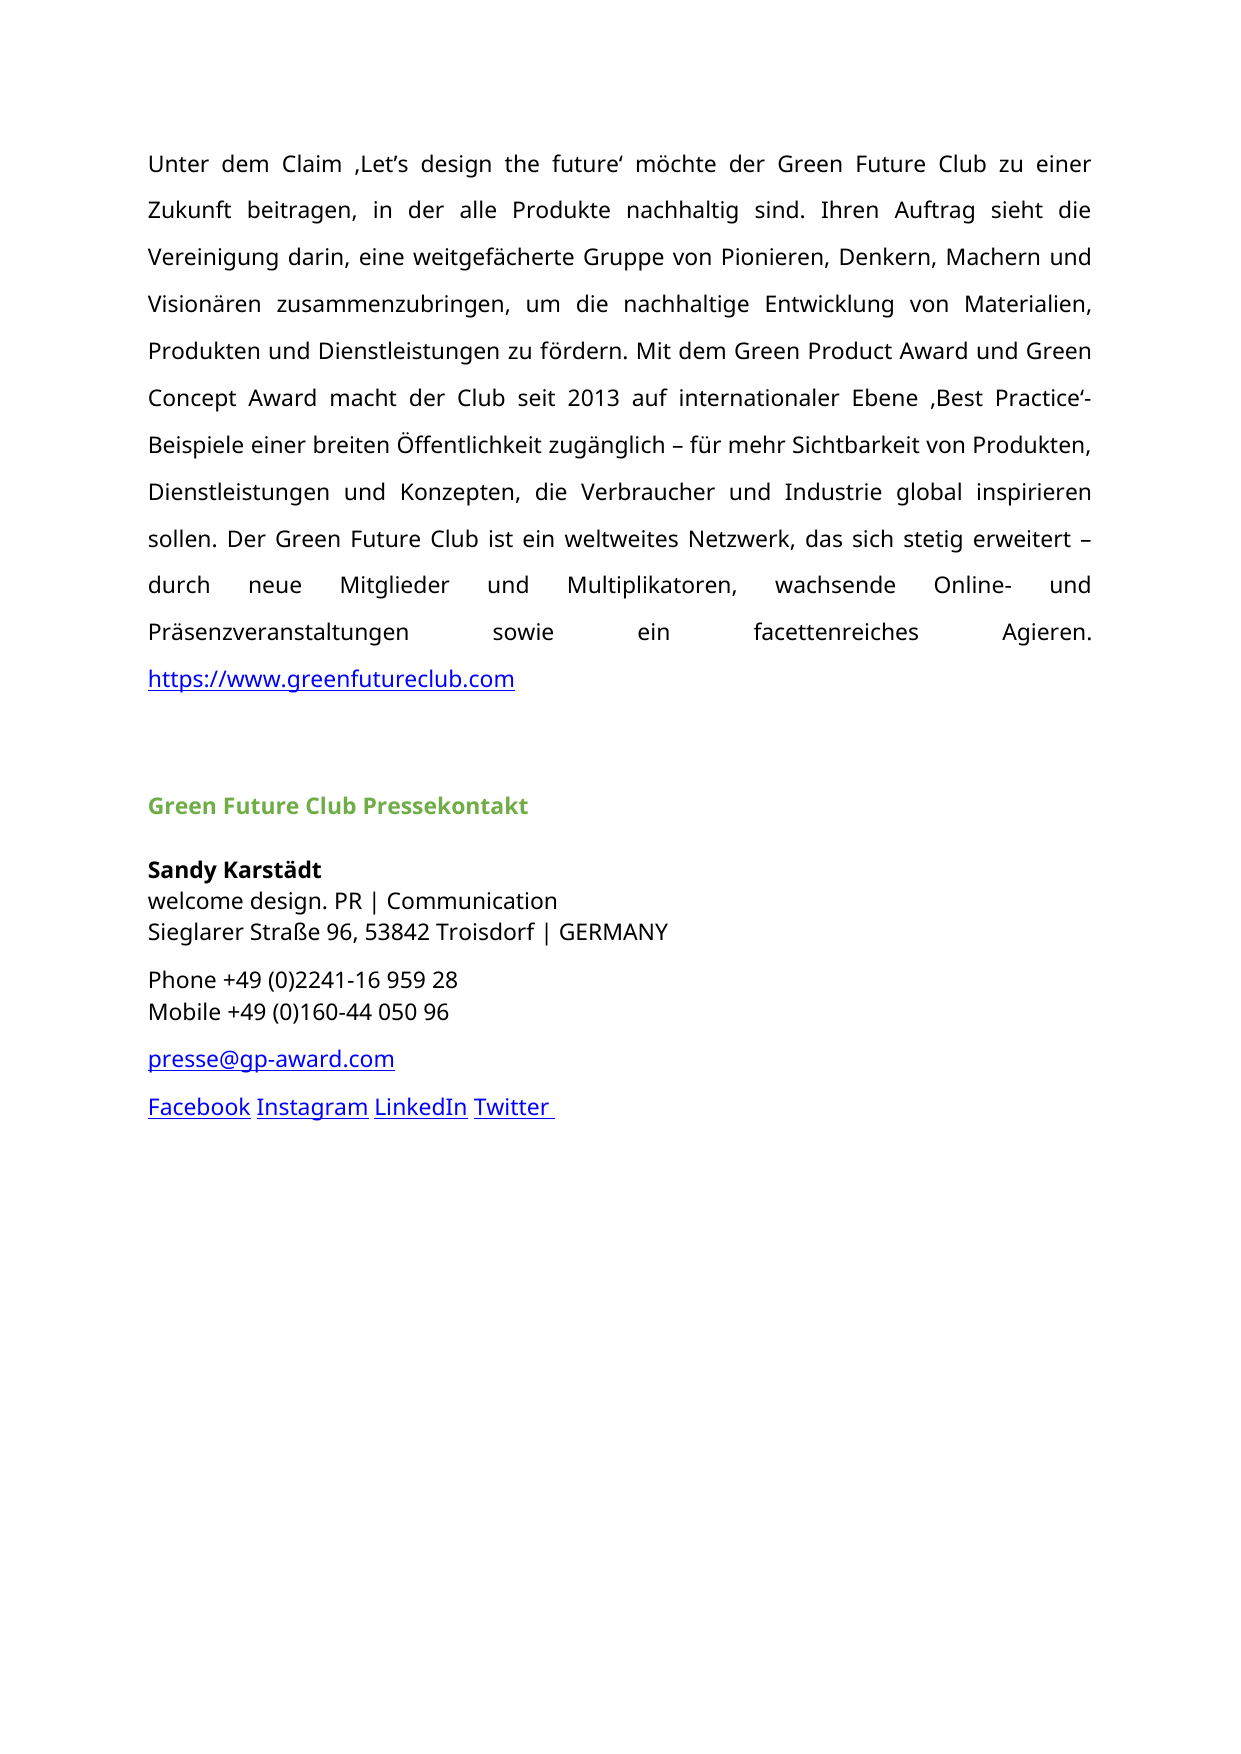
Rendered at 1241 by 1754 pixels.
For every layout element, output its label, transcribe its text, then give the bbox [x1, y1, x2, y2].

text Facebook Instagram LinkedIn Twitter [148, 1091, 1093, 1123]
text Green Future Club Pressekontakt [148, 790, 1093, 822]
text Sandy Karstädt welcome design. PR | Communication Sieglarer Straße 96, 53842 Troisdorf | GERMANY [148, 854, 989, 948]
text Unter dem Claim ‚Let’s design the future‘ möchte der Green Future Club zu einer Zukunft beitragen, in der alle Produkte nachhaltig sind. Ihren Auftrag sieht die Vereinigung darin, eine weitgefächerte Gruppe von Pionieren, Denkern, Machern und Visionären zusammenzubringen, um die nachhaltige Entwicklung von Materialien, Produkten und Dienstleistungen zu fördern. Mit dem Green Product Award und Green Concept Award macht der Club seit 2013 auf internationaler Ebene ‚Best Practice‘-Beispiele einer breiten Öffentlichkeit zugänglich – für mehr Sichtbarkeit von Produkten, Dienstleistungen und Konzepten, die Verbraucher und Industrie global inspirieren sollen. Der Green Future Club ist ein weltweites Netzwerk, das sich stetig erweitert – durch neue Mitglieder und Multiplikatoren, wachsende Online- und Präsenzveranstaltungen sowie ein facettenreiches Agieren. https://www.greenfutureclub.com [148, 148, 1093, 694]
text Phone +49 (0)2241-16 959 28 Mobile +49 (0)160-44 050 96 [148, 964, 989, 1027]
text presse@gp-award.com [148, 1043, 1093, 1075]
